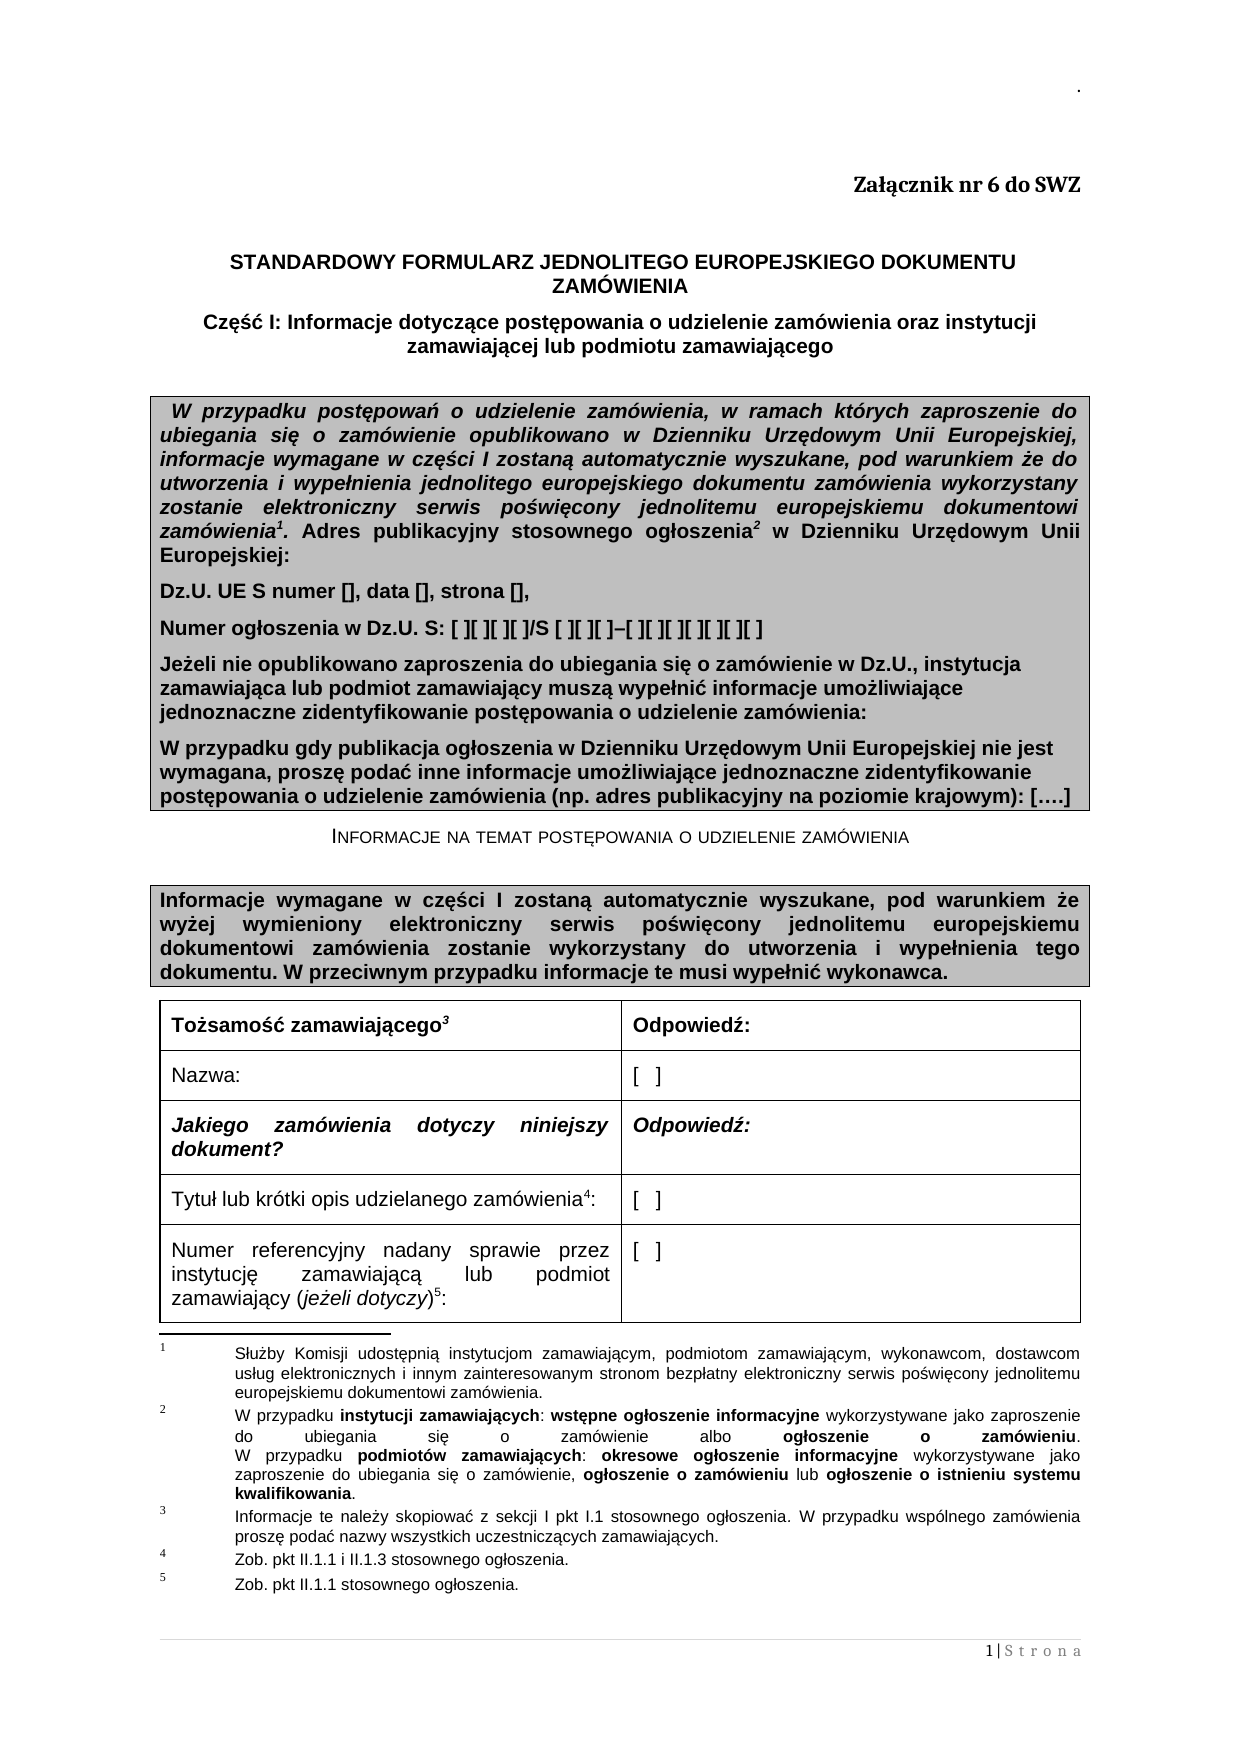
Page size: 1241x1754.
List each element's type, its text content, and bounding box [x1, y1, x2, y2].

table_cell [ ] [622, 1175, 1080, 1224]
table_cell [ ] [622, 1051, 1080, 1100]
text Dz.U. UE S numer [], data [], strona [], [151, 576, 1089, 603]
table_header Tożsamość zamawiającego [161, 1001, 621, 1050]
text W przypadku postępowań o udzielenie zamówienia, w ramach których zaproszenie do ubiegania się o zamówienie opublikowano w Dzienniku Urzędowym Unii Europejskiej, informacje wymagane w części I zostaną automatycznie wyszukane, pod warunkiem że do utworzenia i wypełnienia jednolitego europejskiego dokumentu zamówienia wykorzystany zostanie elektroniczny serwis poświęcony jednolitemu europejskiemu dokumentowi zamówienia. Adres publikacyjny stosownego ogłoszenia w Dzienniku Urzędowym Unii Europejskiej: [151, 397, 1089, 566]
table_cell Numer referencyjny nadany sprawie przez instytucję zamawiającą lub podmiot zamawiający (jeżeli dotyczy): [161, 1225, 621, 1322]
text Jeżeli nie opublikowano zaproszenia do ubiegania się o zamówienie w Dz.U., instytucja zamawiająca lub podmiot zamawiający muszą wypełnić informacje umożliwiające jednoznaczne zidentyfikowanie postępowania o udzielenie zamówienia: [151, 649, 1089, 724]
text W przypadku gdy publikacja ogłoszenia w Dzienniku Urzędowym Unii Europejskiej nie jest wymagana, proszę podać inne informacje umożliwiające jednoznaczne zidentyfikowanie postępowania o udzielenie zamówienia (np. adres publikacyjny na poziomie krajowym): [….] [151, 733, 1089, 810]
text Standardowy formularz jednolitego europejskiego dokumentu zamówienia [159, 250, 1081, 298]
text Numer ogłoszenia w Dz.U. S: [ ][ ][ ][ ]/S [ ][ ][ ]–[ ][ ][ ][ ][ ][ ][ ] [151, 612, 1089, 639]
table_cell Tytuł lub krótki opis udzielanego zamówienia: [161, 1175, 621, 1224]
table_cell [ ] [622, 1225, 1080, 1322]
table_cell Jakiego zamówienia dotyczy niniejszy dokument? [161, 1101, 621, 1174]
table_cell Nazwa: [161, 1051, 621, 1100]
table_cell Odpowiedź: [622, 1101, 1080, 1174]
text Informacje na temat postępowania o udzielenie zamówienia [159, 824, 1081, 848]
text Załącznik nr 6 do SWZ [159, 172, 1081, 198]
table_header Odpowiedź: [622, 1001, 1080, 1050]
text Część I: Informacje dotyczące postępowania o udzielenie zamówienia oraz instytucji zamawiającej lub podmiotu zamawiającego [159, 310, 1081, 358]
text Informacje wymagane w części I zostaną automatycznie wyszukane, pod warunkiem że wyżej wymieniony elektroniczny serwis poświęcony jednolitemu europejskiemu dokumentowi zamówienia zostanie wykorzystany do utworzenia i wypełnienia tego dokumentu. W przeciwnym przypadku informacje te musi wypełnić wykonawca. [151, 886, 1089, 986]
